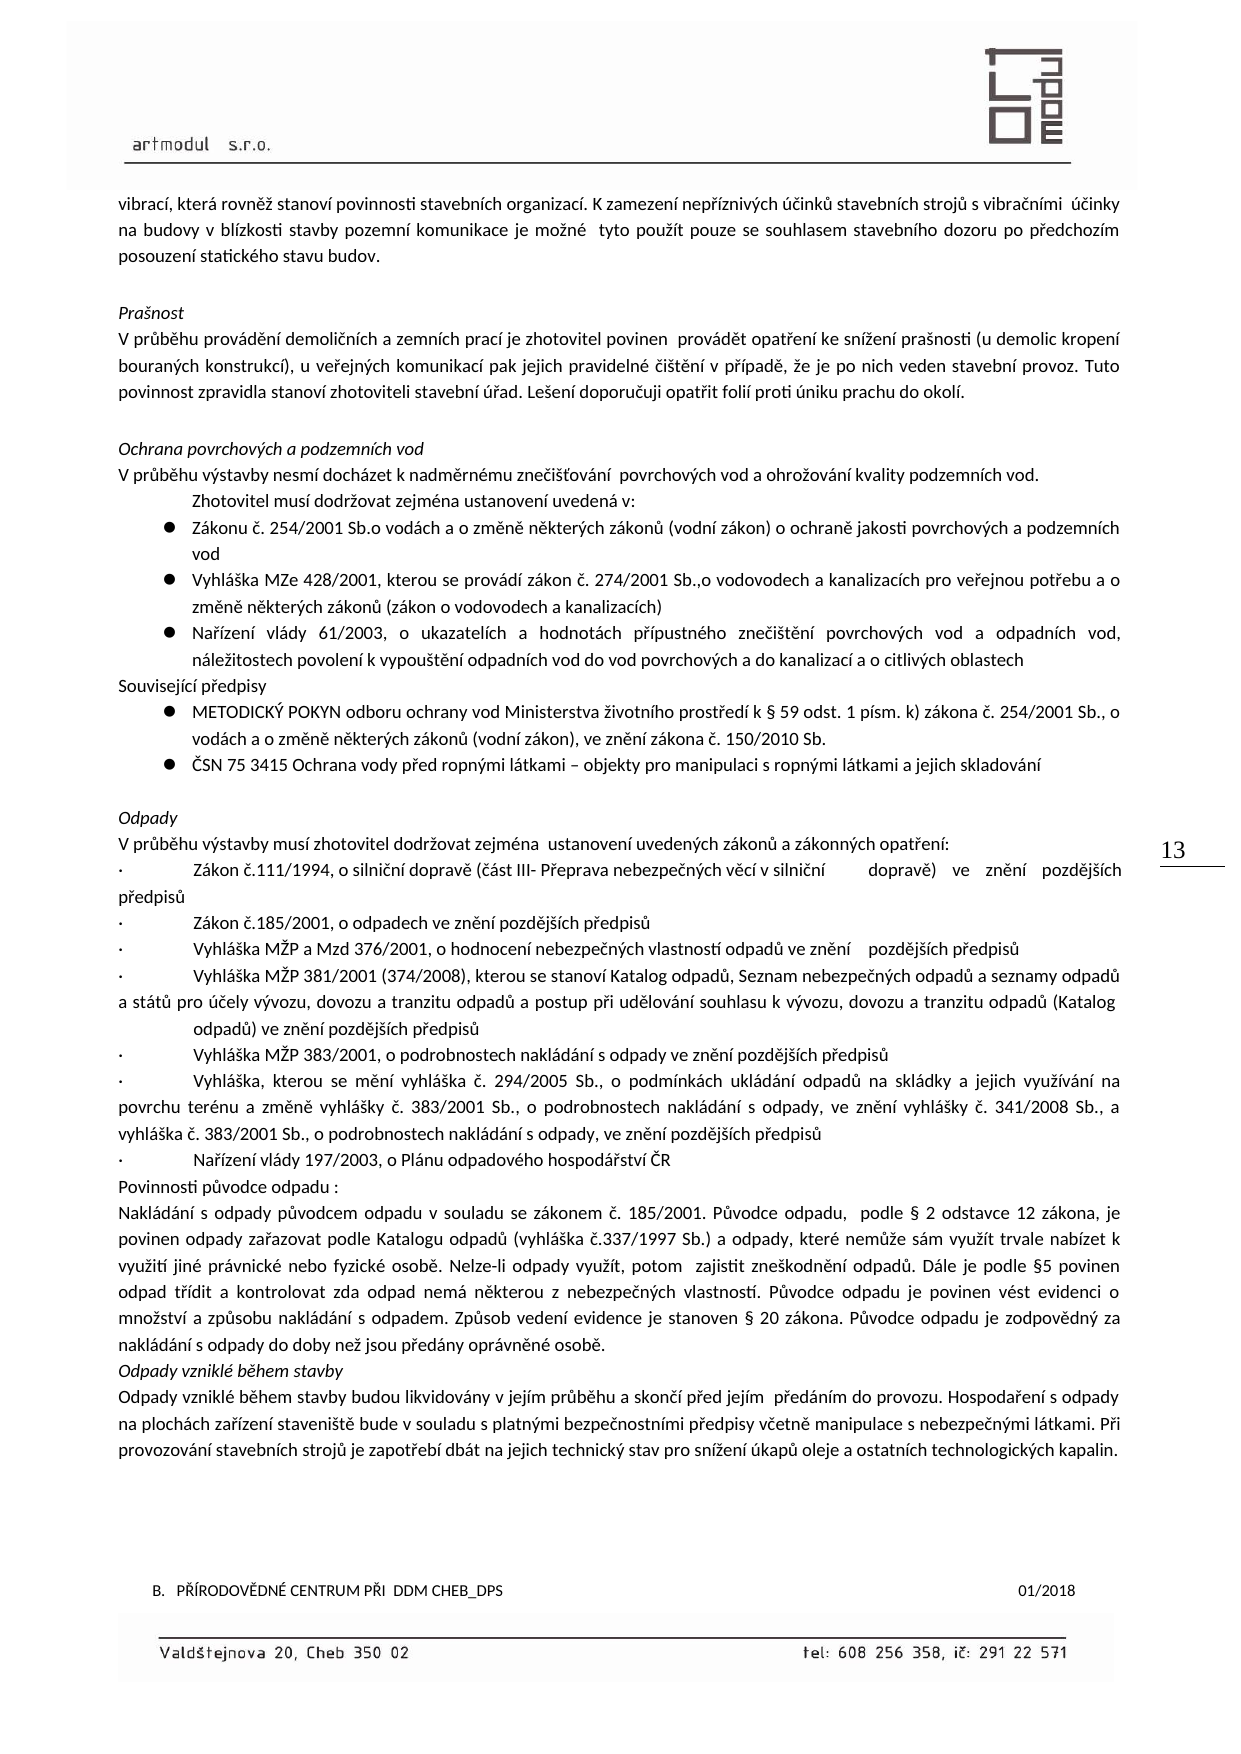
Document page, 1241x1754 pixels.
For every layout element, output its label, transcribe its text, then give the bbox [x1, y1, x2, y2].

text · Vyhláška MŽP a Mzd 376/2001, o hodnocení nebezpečných vlastností odpadů ve znění pozdějších předpisů [118, 938, 1122, 961]
picture [118, 1613, 1114, 1682]
text · Nařízení vlády 197/2003, o Plánu odpadového hospodářství ČR [118, 1148, 1122, 1171]
text · Zákon č.185/2001, o odpadech ve znění pozdějších předpisů [118, 911, 1122, 934]
text · Zákon č.111/1994, o silniční dopravě (část III- Přeprava nebezpečných věcí v silniční dopravě) ve znění pozdějších předpisů [118, 858, 1122, 908]
text Prašnost [118, 301, 1122, 324]
text Odpady vzniklé během stavby [118, 1359, 1122, 1382]
text Ochrana povrchových a podzemních vod [118, 437, 1122, 460]
text V průběhu výstavby nesmí docházet k nadměrnému znečišťování povrchových vod a ohrožování kvality podzemních vod. [118, 463, 1122, 486]
text V průběhu výstavby musí zhotovitel dodržovat zejména ustanovení uvedených zákonů a zákonných opatření: [118, 832, 1122, 855]
text · Vyhláška MŽP 383/2001, o podrobnostech nakládání s odpady ve znění pozdějších předpisů [118, 1043, 1122, 1066]
picture [66, 21, 1138, 190]
text V průběhu provádění demoličních a zemních prací je zhotovitel povinen provádět opatření ke snížení prašnosti (u demolic kropení bouraných konstrukcí), u veřejných komunikací pak jejich pravidelné čištění v případě, že je po nich veden stavební provoz. Tuto povinnost zpravidla stanoví zhotoviteli stavební úřad. Lešení doporučuji opatřit folií proti úniku prachu do okolí. [118, 328, 1122, 403]
text Povinnosti původce odpadu : [118, 1175, 1122, 1198]
text Odpady [118, 806, 1122, 829]
list ČSN 75 3415 Ochrana vody před ropnými látkami – objekty pro manipulaci s ropnými látkami a jejich skladování [162, 753, 1122, 776]
text · Vyhláška, kterou se mění vyhláška č. 294/2005 Sb., o podmínkách ukládání odpadů na skládky a jejich využívání na povrchu terénu a změně vyhlášky č. 383/2001 Sb., o podrobnostech nakládání s odpady, ve znění vyhlášky č. 341/2008 Sb., a vyhláška č. 383/2001 Sb., o podrobnostech nakládání s odpady, ve znění pozdějších předpisů [118, 1069, 1122, 1145]
list Zákonu č. 254/2001 Sb.o vodách a o změně některých zákonů (vodní zákon) o ochraně jakosti povrchových a podzemních vod [162, 516, 1122, 565]
text · Vyhláška MŽP 381/2001 (374/2008), kterou se stanoví Katalog odpadů, Seznam nebezpečných odpadů a seznamy odpadů a států pro účely vývozu, dovozu a tranzitu odpadů a postup při udělování souhlasu k vývozu, dovozu a tranzitu odpadů (Katalog odpadů) ve znění pozdějších předpisů [118, 964, 1122, 1039]
text Zhotovitel musí dodržovat zejména ustanovení uvedená v: [192, 489, 1122, 512]
list Nařízení vlády 61/2003, o ukazatelích a hodnotách přípustného znečištění povrchových vod a odpadních vod, náležitostech povolení k vypouštění odpadních vod do vod povrchových a do kanalizací a o citlivých oblastech [162, 621, 1122, 671]
list Vyhláška MZe 428/2001, kterou se provádí zákon č. 274/2001 Sb.,o vodovodech a kanalizacích pro veřejnou potřebu a o změně některých zákonů (zákon o vodovodech a kanalizacích) [162, 569, 1122, 618]
list METODICKÝ POKYN odboru ochrany vod Ministerstva životního prostředí k § 59 odst. 1 písm. k) zákona č. 254/2001 Sb., o vodách a o změně některých zákonů (vodní zákon), ve znění zákona č. 150/2010 Sb. [162, 700, 1122, 750]
text Nakládání s odpady původcem odpadu v souladu se zákonem č. 185/2001. Původce odpadu, podle § 2 odstavce 12 zákona, je povinen odpady zařazovat podle Katalogu odpadů (vyhláška č.337/1997 Sb.) a odpady, které nemůže sám využít trvale nabízet k využití jiné právnické nebo fyzické osobě. Nelze-li odpady využít, potom zajistit zneškodnění odpadů. Dále je podle §5 povinen odpad třídit a kontrolovat zda odpad nemá některou z nebezpečných vlastností. Původce odpadu je povinen vést evidenci o množství a způsobu nakládání s odpadem. Způsob vedení evidence je stanoven § 20 zákona. Původce odpadu je zodpovědný za nakládání s odpady do doby než jsou předány oprávněné osobě. [118, 1201, 1122, 1356]
text Související předpisy [118, 674, 1122, 697]
text Odpady vzniklé během stavby budou likvidovány v jejím průběhu a skončí před jejím předáním do provozu. Hospodaření s odpady na plochách zařízení staveniště bude v souladu s platnými bezpečnostními předpisy včetně manipulace s nebezpečnými látkami. Při provozování stavebních strojů je zapotřebí dbát na jejich technický stav pro snížení úkapů oleje a ostatních technologických kapalin. [118, 1386, 1122, 1461]
